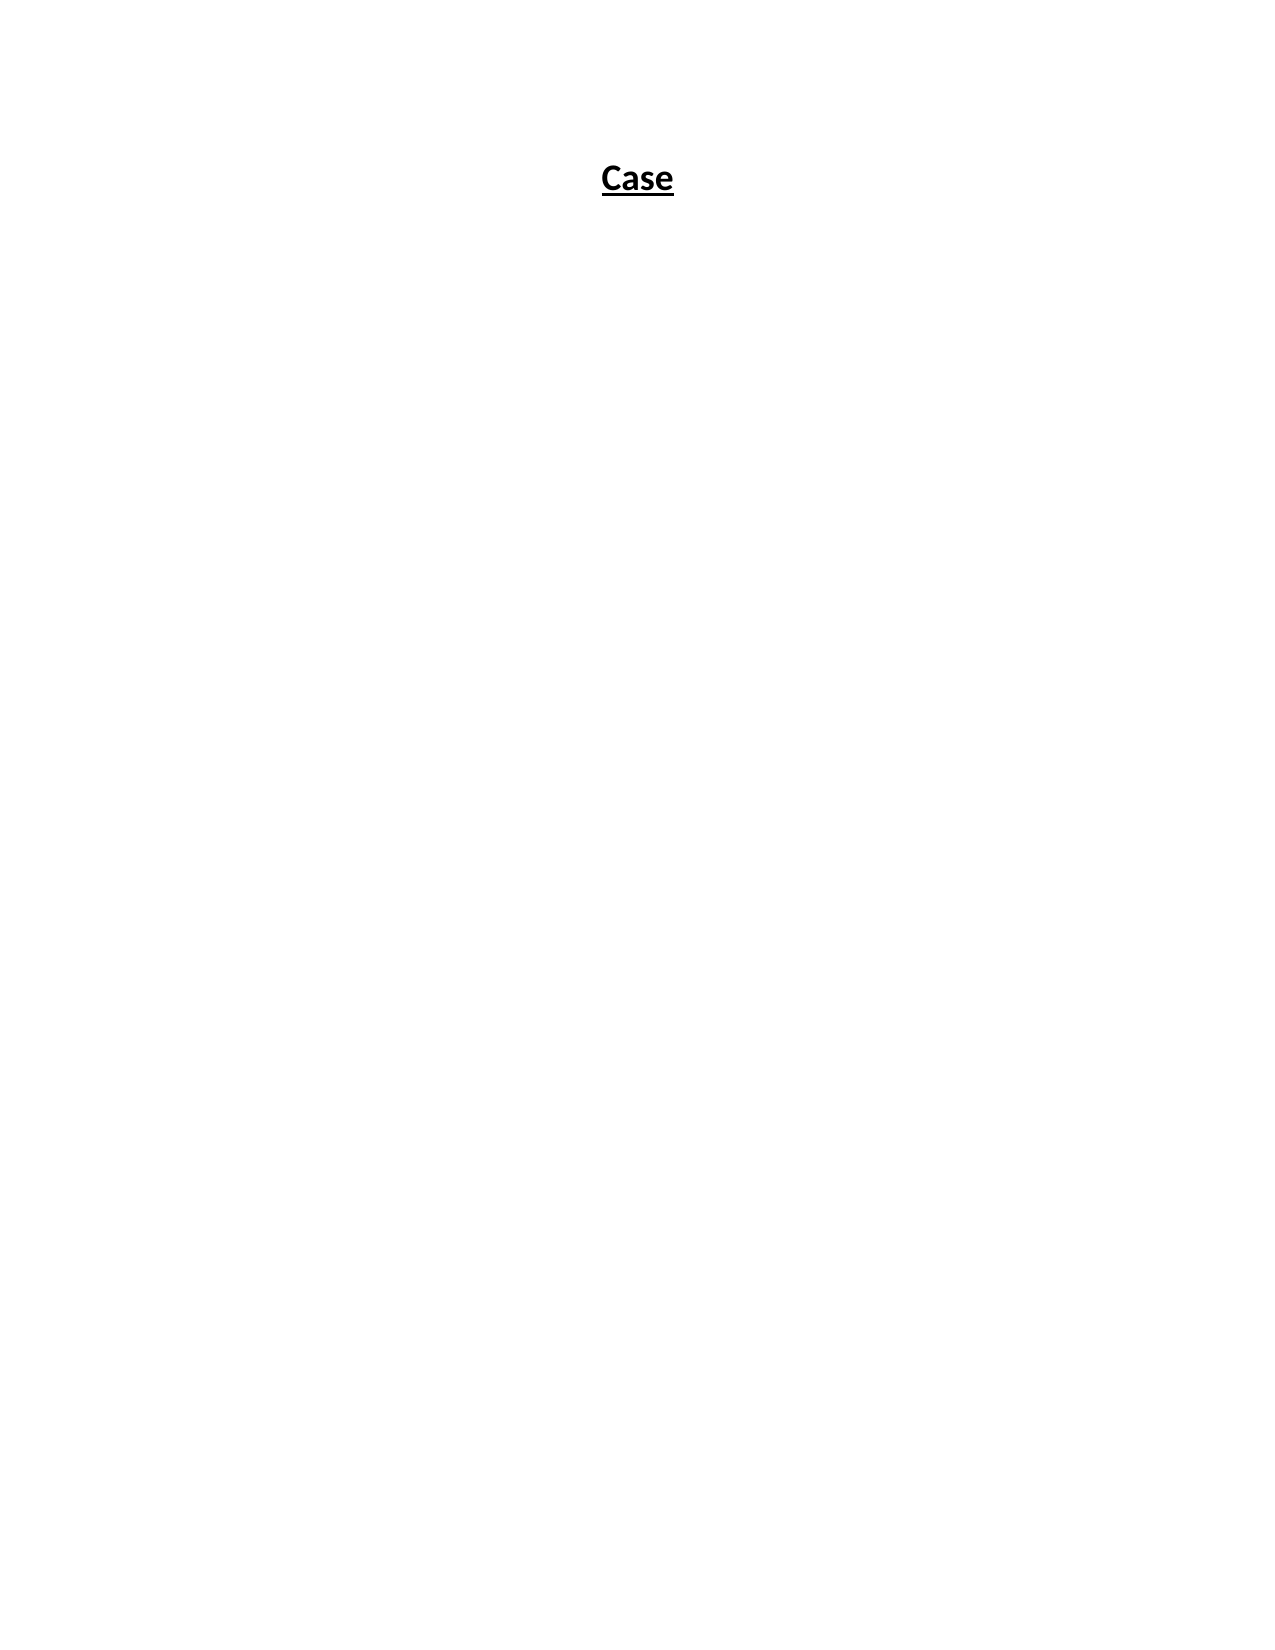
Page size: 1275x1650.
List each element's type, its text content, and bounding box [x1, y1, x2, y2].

subtitle Case [187, 154, 1087, 200]
